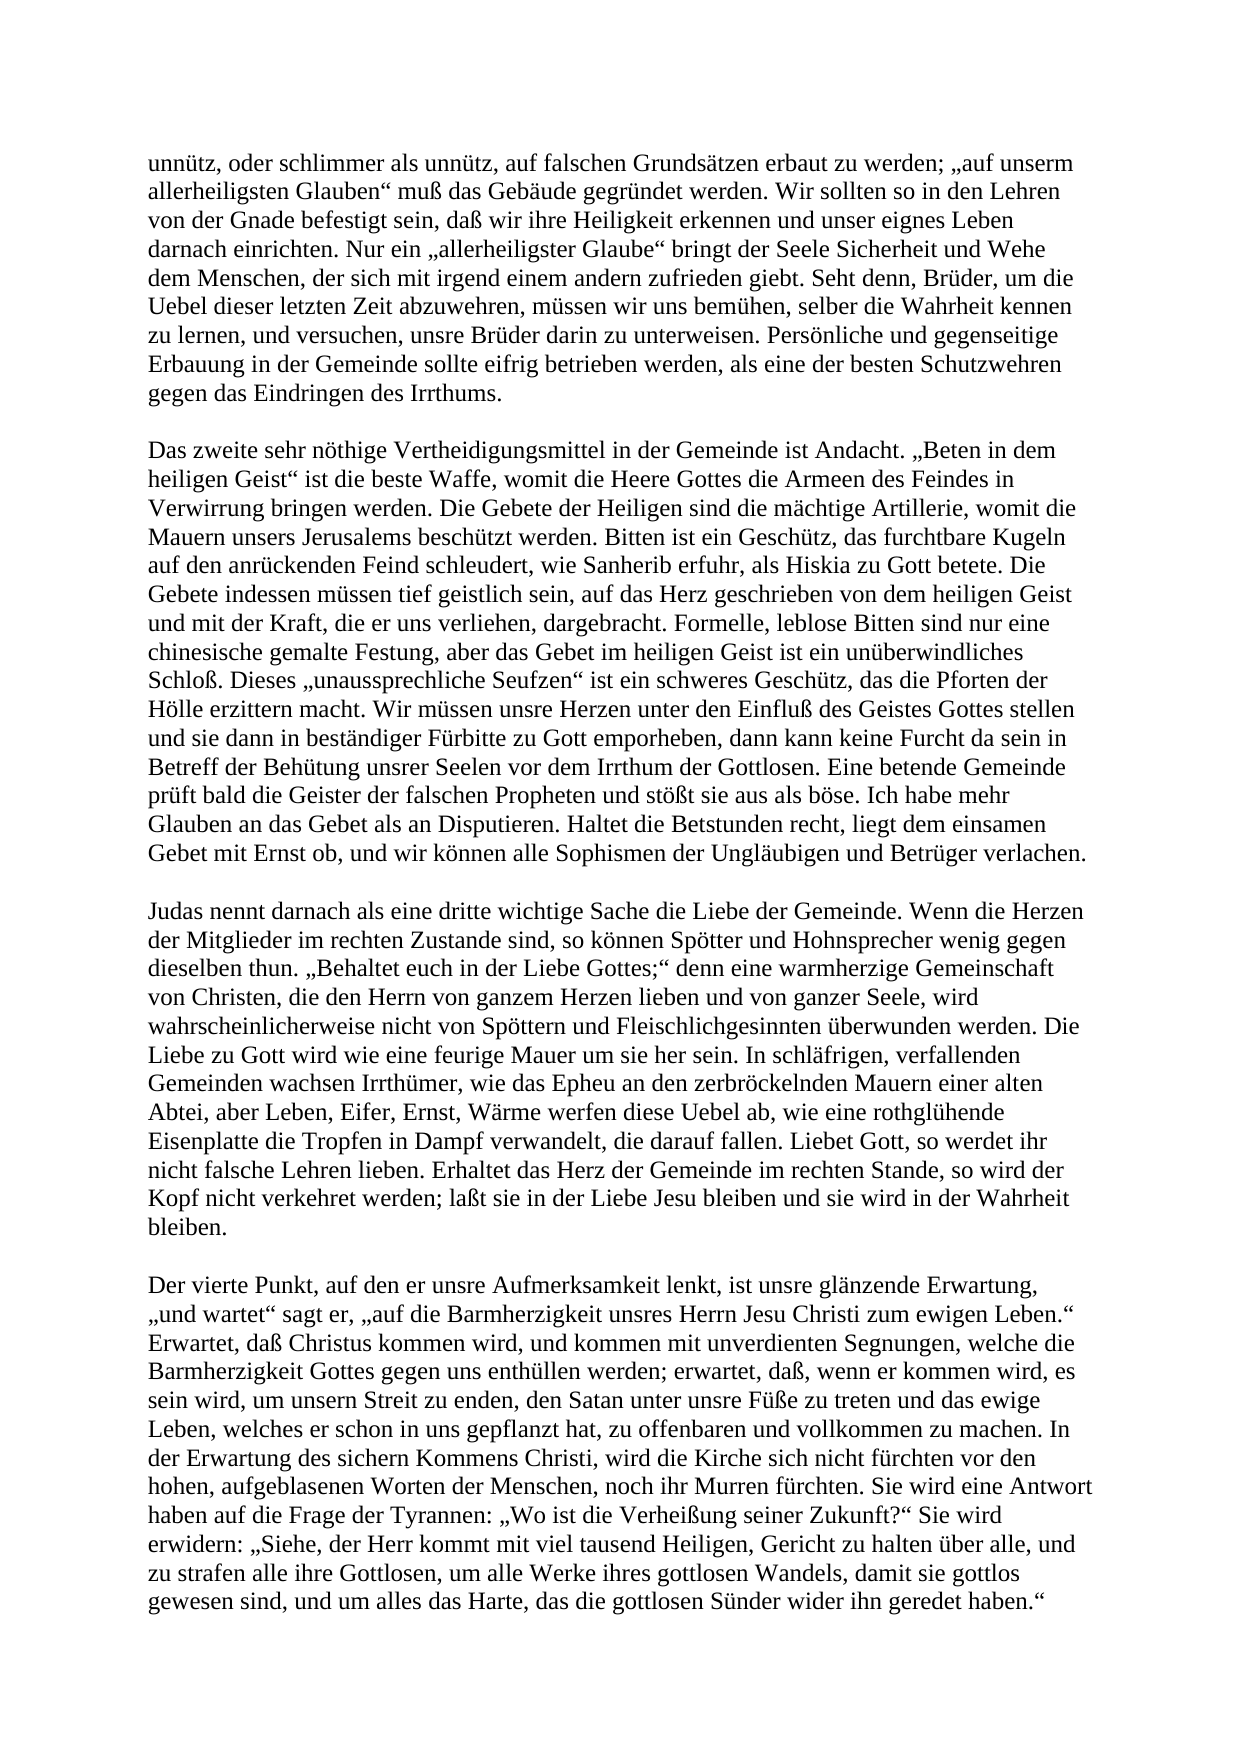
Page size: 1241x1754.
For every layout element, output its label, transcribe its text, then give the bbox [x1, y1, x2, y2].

text Judas nennt darnach als eine dritte wichtige Sache die Liebe der Gemeinde. Wenn die Herzen der Mitglieder im rechten Zustande sind, so können Spötter und Hohnsprecher wenig gegen dieselben thun. „Behaltet euch in der Liebe Gottes;“ denn eine warmherzige Gemeinschaft von Christen, die den Herrn von ganzem Herzen lieben und von ganzer Seele, wird wahrscheinlicherweise nicht von Spöttern und Fleischlichgesinnten überwunden werden. Die Liebe zu Gott wird wie eine feurige Mauer um sie her sein. In schläfrigen, verfallenden Gemeinden wachsen Irrthümer, wie das Epheu an den zerbröckelnden Mauern einer alten Abtei, aber Leben, Eifer, Ernst, Wärme werfen diese Uebel ab, wie eine rothglühende Eisenplatte die Tropfen in Dampf verwandelt, die darauf fallen. Liebet Gott, so werdet ihr nicht falsche Lehren lieben. Erhaltet das Herz der Gemeinde im rechten Stande, so wird der Kopf nicht verkehret werden; laßt sie in der Liebe Jesu bleiben und sie wird in der Wahrheit bleiben. [148, 896, 1093, 1241]
text Das zweite sehr nöthige Vertheidigungsmittel in der Gemeinde ist Andacht. „Beten in dem heiligen Geist“ ist die beste Waffe, womit die Heere Gottes die Armeen des Feindes in Verwirrung bringen werden. Die Gebete der Heiligen sind die mächtige Artillerie, womit die Mauern unsers Jerusalems beschützt werden. Bitten ist ein Geschütz, das furchtbare Kugeln auf den anrückenden Feind schleudert, wie Sanherib erfuhr, als Hiskia zu Gott betete. Die Gebete indessen müssen tief geistlich sein, auf das Herz geschrieben von dem heiligen Geist und mit der Kraft, die er uns verliehen, dargebracht. Formelle, leblose Bitten sind nur eine chinesische gemalte Festung, aber das Gebet im heiligen Geist ist ein unüberwindliches Schloß. Dieses „unaussprechliche Seufzen“ ist ein schweres Geschütz, das die Pforten der Hölle erzittern macht. Wir müssen unsre Herzen unter den Einfluß des Geistes Gottes stellen und sie dann in beständiger Fürbitte zu Gott emporheben, dann kann keine Furcht da sein in Betreff der Behütung unsrer Seelen vor dem Irrthum der Gottlosen. Eine betende Gemeinde prüft bald die Geister der falschen Propheten und stößt sie aus als böse. Ich habe mehr Glauben an das Gebet als an Disputieren. Haltet die Betstunden recht, liegt dem einsamen Gebet mit Ernst ob, und wir können alle Sophismen der Ungläubigen und Betrüger verlachen. [148, 436, 1093, 867]
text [148, 148, 1093, 406]
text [148, 1270, 1093, 1615]
